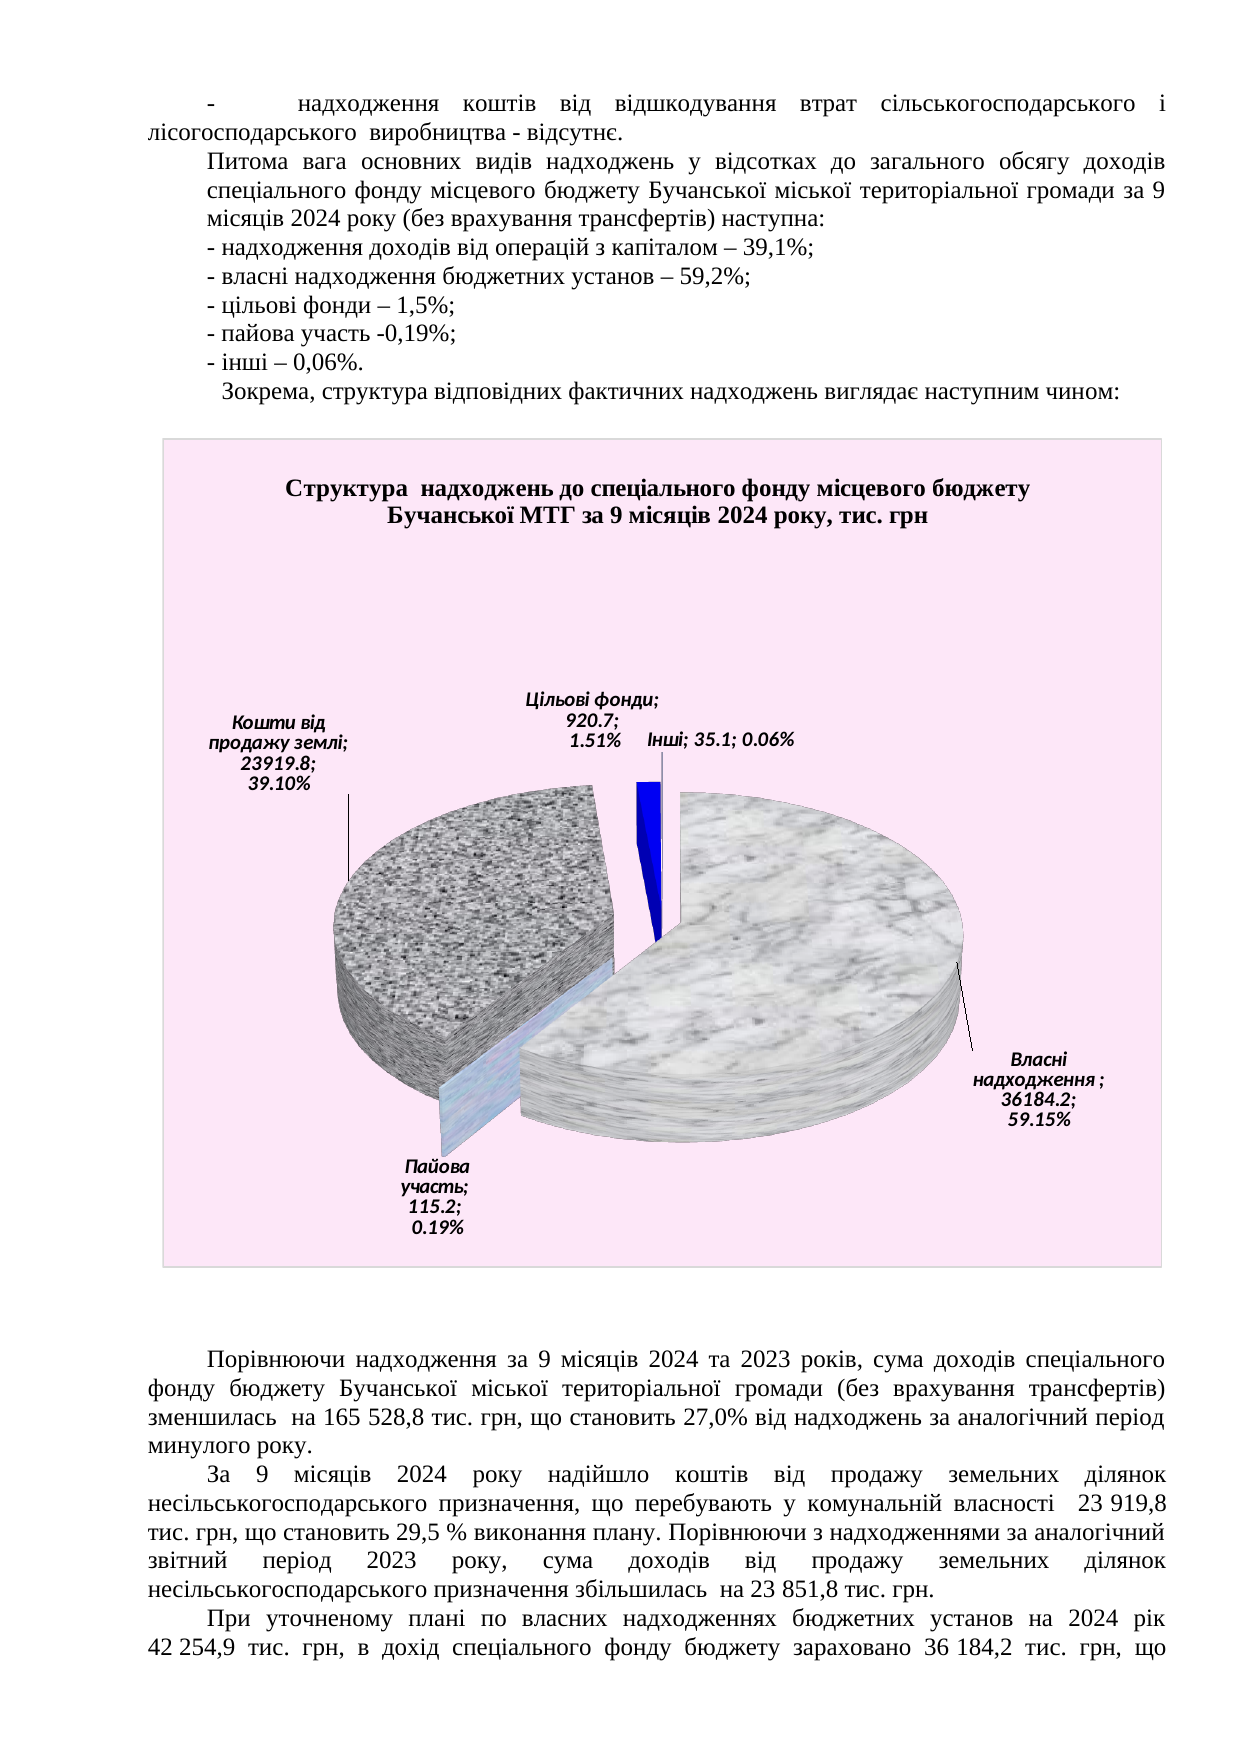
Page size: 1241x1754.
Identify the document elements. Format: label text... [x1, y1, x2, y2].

text Порівнюючи надходження за 9 місяців 2024 та 2023 років, сума доходів спеціального фонду бюджету Бучанської міської територіальної громади (без врахування трансфертів) зменшилась на 165 528,8 тис. грн, що становить 27,0% від надходжень за аналогічний період минулого року. [148, 1344, 1167, 1459]
text - власні надходження бюджетних установ – 59,2%; [207, 261, 1167, 290]
text Питома вага основних видів надходжень у відсотках до загального обсягу доходів спеціального фонду місцевого бюджету Бучанської міської територіальної громади за 9 місяців 2024 року (без врахування трансфертів) наступна: [207, 146, 1167, 232]
text - інші – 0,06%. [207, 347, 1167, 376]
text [148, 1603, 1167, 1660]
text За 9 місяців 2024 року надійшло коштів від продажу земельних ділянок несільськогосподарського призначення, що перебувають у комунальній власності 23 919,8 тис. грн, що становить 29,5 % виконання плану. Порівнюючи з надходженнями за аналогічний звітний період 2023 року, сума доходів від продажу земельних ділянок несільськогосподарського призначення збільшилась на 23 851,8 тис. грн. [148, 1459, 1167, 1603]
picture [334, 786, 963, 1157]
list Зокрема, структура відповідних фактичних надходжень виглядає наступним чином: [148, 376, 1167, 405]
list надходження коштів від відшкодування втрат сільськогосподарського і лісогосподарського виробництва - відсутнє. [148, 88, 1167, 146]
text - пайова участь -0,19%; [207, 318, 1167, 347]
text - цільові фонди – 1,5%; [207, 290, 1167, 318]
text - надходження доходів від операцій з капіталом – 39,1%; [207, 232, 1167, 261]
